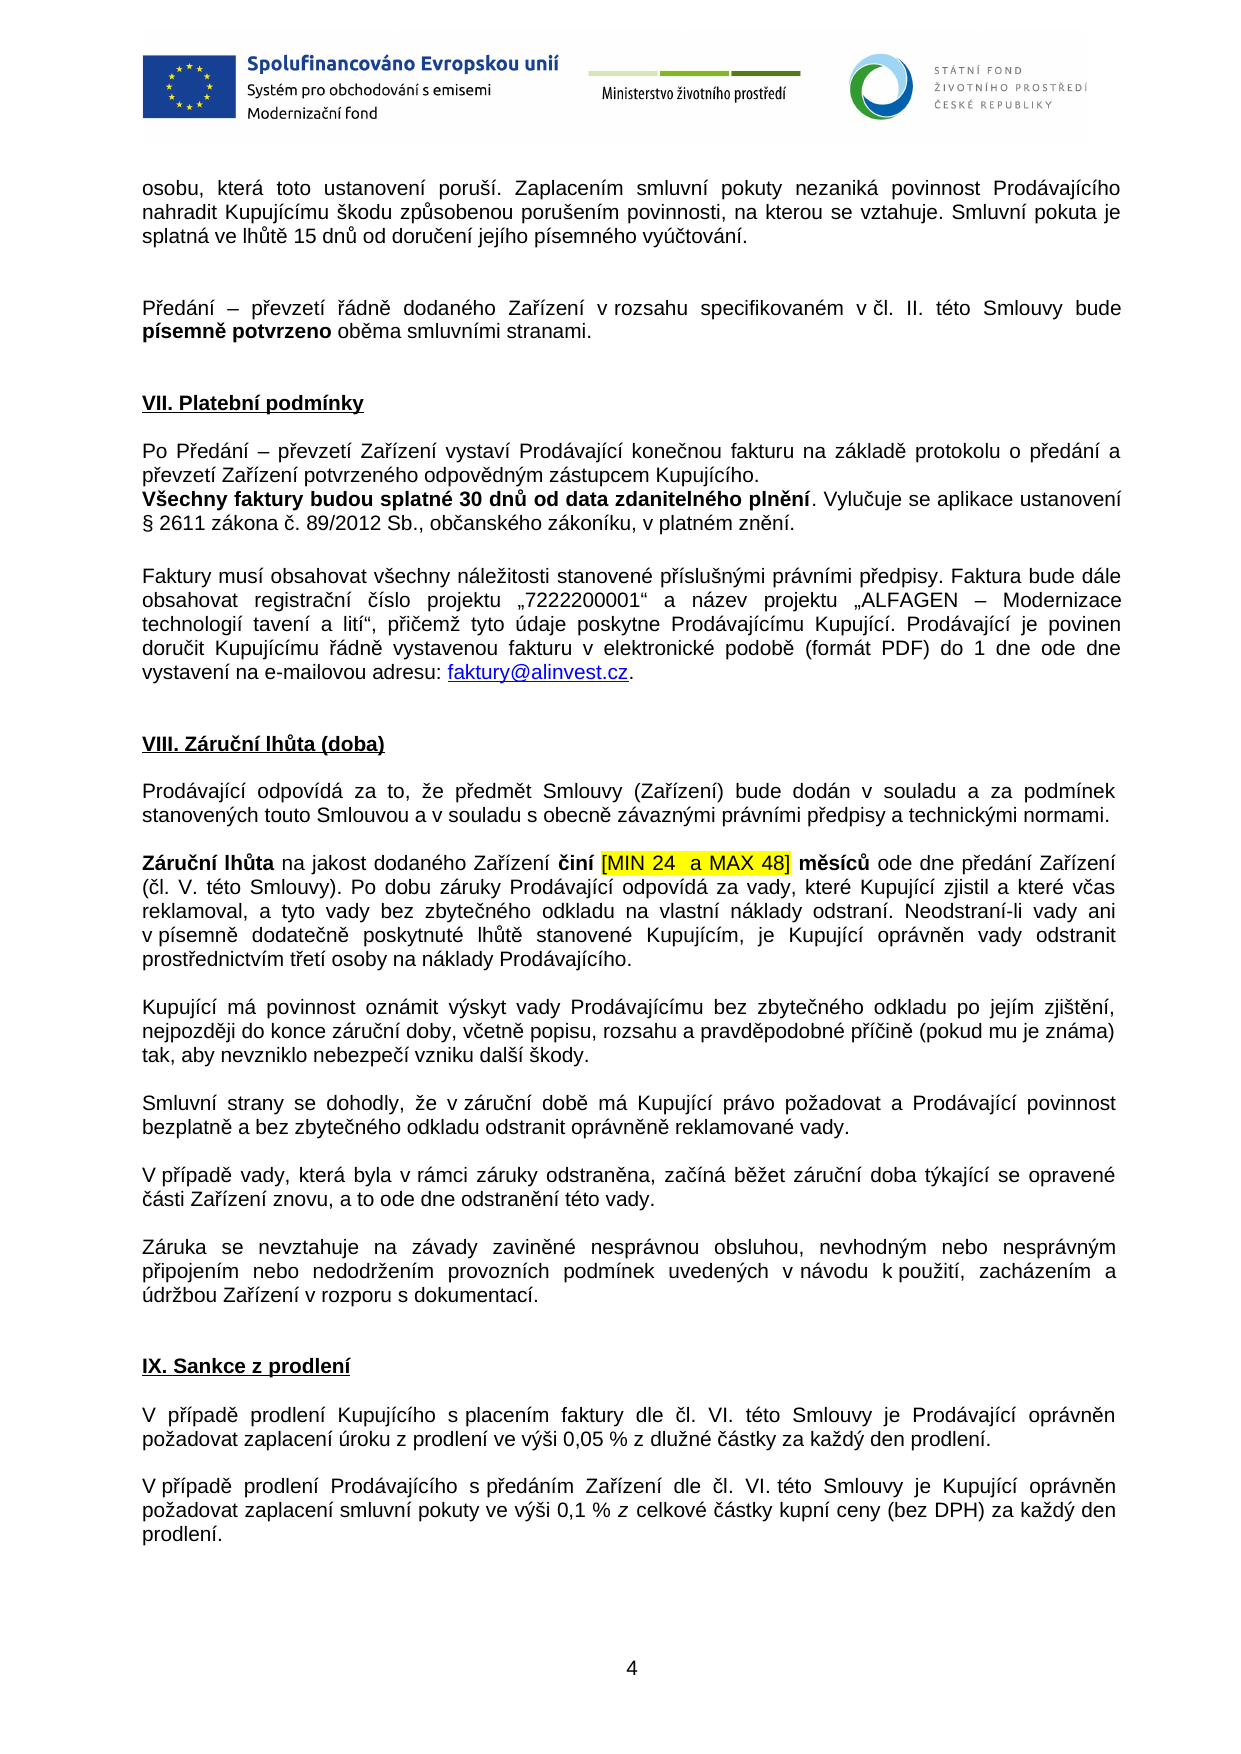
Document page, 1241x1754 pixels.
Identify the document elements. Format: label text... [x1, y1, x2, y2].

text Předání – převzetí řádně dodaného Zařízení v rozsahu specifikovaném v čl. II. této Smlouvy bude písemně potvrzeno oběma smluvními stranami. [142, 295, 1122, 343]
text V případě prodlení Kupujícího s placením faktury dle čl. VI. této Smlouvy je Prodávající oprávněn požadovat zaplacení úroku z prodlení ve výši 0,05 % z dlužné částky za každý den prodlení. [142, 1402, 1117, 1450]
text V případě vady, která byla v rámci záruky odstraněna, začíná běžet záruční doba týkající se opravené části Zařízení znovu, a to ode dne odstranění této vady. [142, 1163, 1117, 1211]
text Záruční lhůta na jakost dodaného Zařízení činí [MIN 24 a MAX 48] měsíců ode dne předání Zařízení (čl. V. této Smlouvy). Po dobu záruky Prodávající odpovídá za vady, které Kupující zjistil a které včas reklamoval, a tyto vady bez zbytečného odkladu na vlastní náklady odstraní. Neodstraní-li vady ani v písemně dodatečně poskytnuté lhůtě stanovené Kupujícím, je Kupující oprávněn vady odstranit prostřednictvím třetí osoby na náklady Prodávajícího. [142, 851, 1117, 971]
text Po Předání – převzetí Zařízení vystaví Prodávající konečnou fakturu na základě protokolu o předání a převzetí Zařízení potvrzeného odpovědným zástupcem Kupujícího. [142, 439, 1122, 487]
text V případě prodlení Prodávajícího s předáním Zařízení dle čl. VI. této Smlouvy je Kupující oprávněn požadovat zaplacení smluvní pokuty ve výši 0,1 % z celkové částky kupní ceny (bez DPH) za každý den prodlení. [142, 1474, 1117, 1546]
text VII. Platební podmínky [142, 391, 1122, 415]
text IX. Sankce z prodlení [142, 1354, 1122, 1378]
picture [141, 28, 1087, 145]
text Všechny faktury budou splatné 30 dnů od data zdanitelného plnění. Vylučuje se aplikace ustanovení § 2611 zákona č. 89/2012 Sb., občanského zákoníku, v platném znění. [142, 487, 1122, 535]
text Kupující má povinnost oznámit výskyt vady Prodávajícímu bez zbytečného odkladu po jejím zjištění, nejpozději do konce záruční doby, včetně popisu, rozsahu a pravděpodobné příčině (pokud mu je známa) tak, aby nevzniklo nebezpečí vzniku další škody. [142, 995, 1117, 1067]
text Smluvní strany se dohodly, že v záruční době má Kupující právo požadovat a Prodávající povinnost bezplatně a bez zbytečného odkladu odstranit oprávněně reklamované vady. [142, 1091, 1117, 1139]
text Záruka se nevztahuje na závady zaviněné nesprávnou obsluhou, nevhodným nebo nesprávným připojením nebo nedodržením provozních podmínek uvedených v návodu k použití, zacházením a údržbou Zařízení v rozporu s dokumentací. [142, 1234, 1117, 1306]
text VIII. Záruční lhůta (doba) [142, 731, 1122, 755]
text Faktury musí obsahovat všechny náležitosti stanovené příslušnými právními předpisy. Faktura bude dále obsahovat registrační číslo projektu „7222200001“ a název projektu „ALFAGEN – Modernizace technologií tavení a lití“, přičemž tyto údaje poskytne Prodávajícímu Kupující. Prodávající je povinen doručit Kupujícímu řádně vystavenou fakturu v elektronické podobě (formát PDF) do 1 dne ode dne vystavení na e-mailovou adresu: faktury@alinvest.cz. [142, 564, 1122, 683]
text Prodávající odpovídá za to, že předmět Smlouvy (Zařízení) bude dodán v souladu a za podmínek stanovených touto Smlouvou a v souladu s obecně závaznými právními předpisy a technickými normami. [142, 779, 1117, 827]
